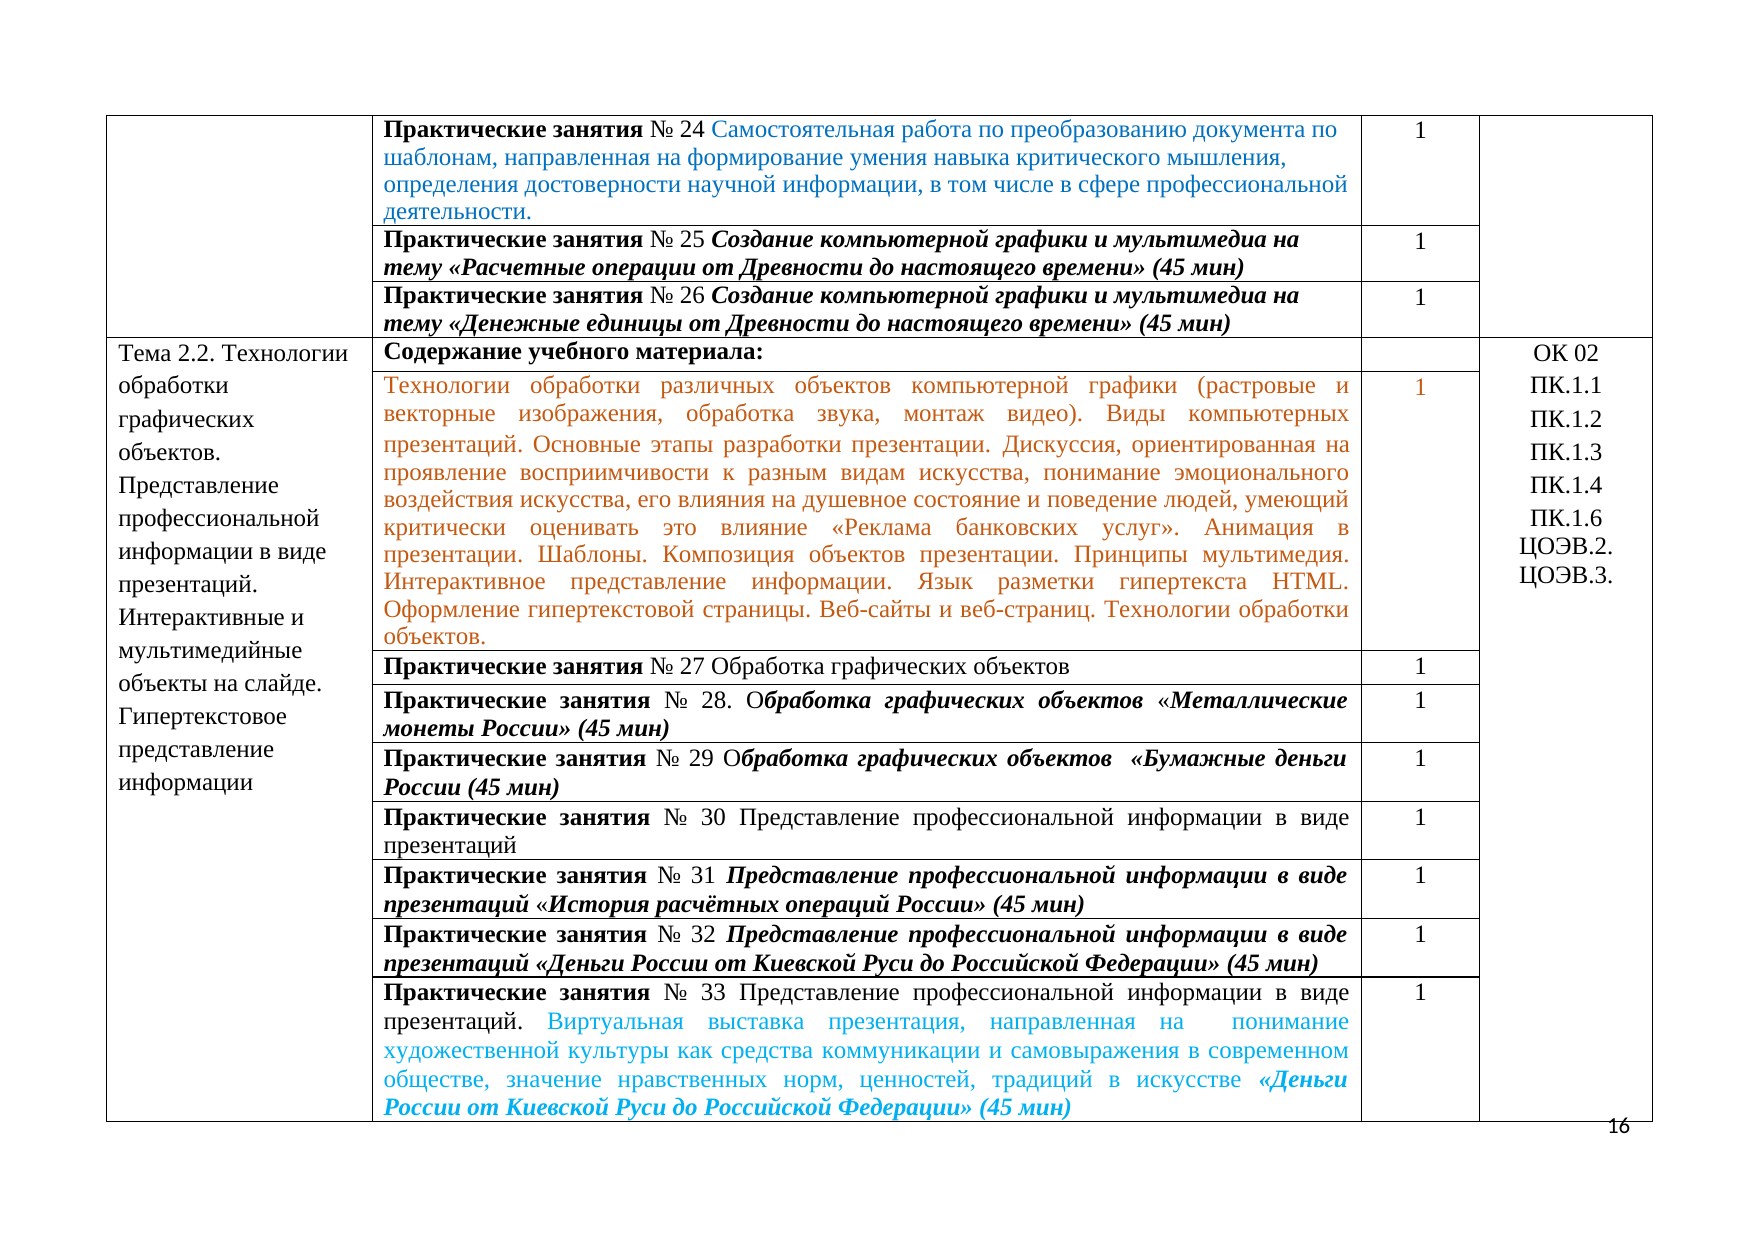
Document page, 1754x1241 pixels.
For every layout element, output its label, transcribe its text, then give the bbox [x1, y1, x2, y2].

table_cell Практические занятия № 28. Обработка графических объектов «Металлические монеты России» (45 мин) [373, 685, 1361, 742]
table_cell 1 [1362, 860, 1479, 918]
table_cell Практические занятия № 24 Самостоятельная работа по преобразованию документа по шаблонам, направленная на формирование умения навыка критического мышления, определения достоверности научной информации, в том числе в сфере профессиональной деятельности. [373, 116, 1361, 225]
table_cell ОК 02 ПК.1.1 ПК.1.2 ПК.1.3 ПК.1.4 ПК.1.6 ЦОЭВ.2. ЦОЭВ.3. [1480, 338, 1652, 1121]
table_cell 1 [1362, 919, 1479, 976]
table_cell Тема 2.2. Технологии обработки графических объектов. Представление профессиональной информации в виде презентаций. Интерактивные и мультимедийные объекты на слайде. Гипертекстовое представление информации [107, 338, 372, 1121]
table_cell 1 [1362, 282, 1479, 337]
table_cell [1362, 338, 1479, 371]
table_cell Практические занятия № 33 Представление профессиональной информации в виде презентаций. Виртуальная выставка презентация, направленная на понимание художественной культуры как средства коммуникации и самовыражения в современном обществе, значение нравственных норм, ценностей, традиций в искусстве «Деньги России от Киевской Руси до Российской Федерации» (45 мин) [373, 978, 1361, 1121]
table_cell Практические занятия № 29 Обработка графических объектов «Бумажные деньги России (45 мин) [373, 743, 1361, 801]
table_cell Практические занятия № 27 Обработка графических объектов [373, 651, 1361, 684]
table_cell 1 [1362, 372, 1479, 650]
table_cell 1 [1362, 743, 1479, 801]
table_cell 1 [1362, 978, 1479, 1121]
table_cell 1 [1362, 226, 1479, 281]
table_cell Технологии обработки различных объектов компьютерной графики (растровые и векторные изображения, обработка звука, монтаж видео). Виды компьютерных презентаций. Основные этапы разработки презентации. Дискуссия, ориентированная на проявление восприимчивости к разным видам искусства, понимание эмоционального воздействия искусства, его влияния на душевное состояние и поведение людей, умеющий критически оценивать это влияние «Реклама банковских услуг». Анимация в презентации. Шаблоны. Композиция объектов презентации. Принципы мультимедия. Интерактивное представление информации. Язык разметки гипертекста HTML. Оформление гипертекстовой страницы. Веб-сайты и веб-страниц. Технологии обработки объектов. [373, 372, 1361, 650]
table_cell Практические занятия № 30 Представление профессиональной информации в виде презентаций [373, 802, 1361, 859]
table_cell 1 [1362, 802, 1479, 859]
table_cell Практические занятия № 25 Создание компьютерной графики и мультимедиа на тему «Расчетные операции от Древности до настоящего времени» (45 мин) [373, 226, 1361, 281]
table_cell Содержание учебного материала: [373, 338, 1361, 371]
table_cell 1 [1362, 651, 1479, 684]
table_cell 1 [1362, 116, 1479, 225]
table_cell 1 [1362, 685, 1479, 742]
table_cell Практические занятия № 32 Представление профессиональной информации в виде презентаций «Деньги России от Киевской Руси до Российской Федерации» (45 мин) [373, 919, 1361, 976]
table_cell Практические занятия № 26 Создание компьютерной графики и мультимедиа на тему «Денежные единицы от Древности до настоящего времени» (45 мин) [373, 282, 1361, 337]
table_cell Практические занятия № 31 Представление профессиональной информации в виде презентаций «История расчётных операций России» (45 мин) [373, 860, 1361, 918]
